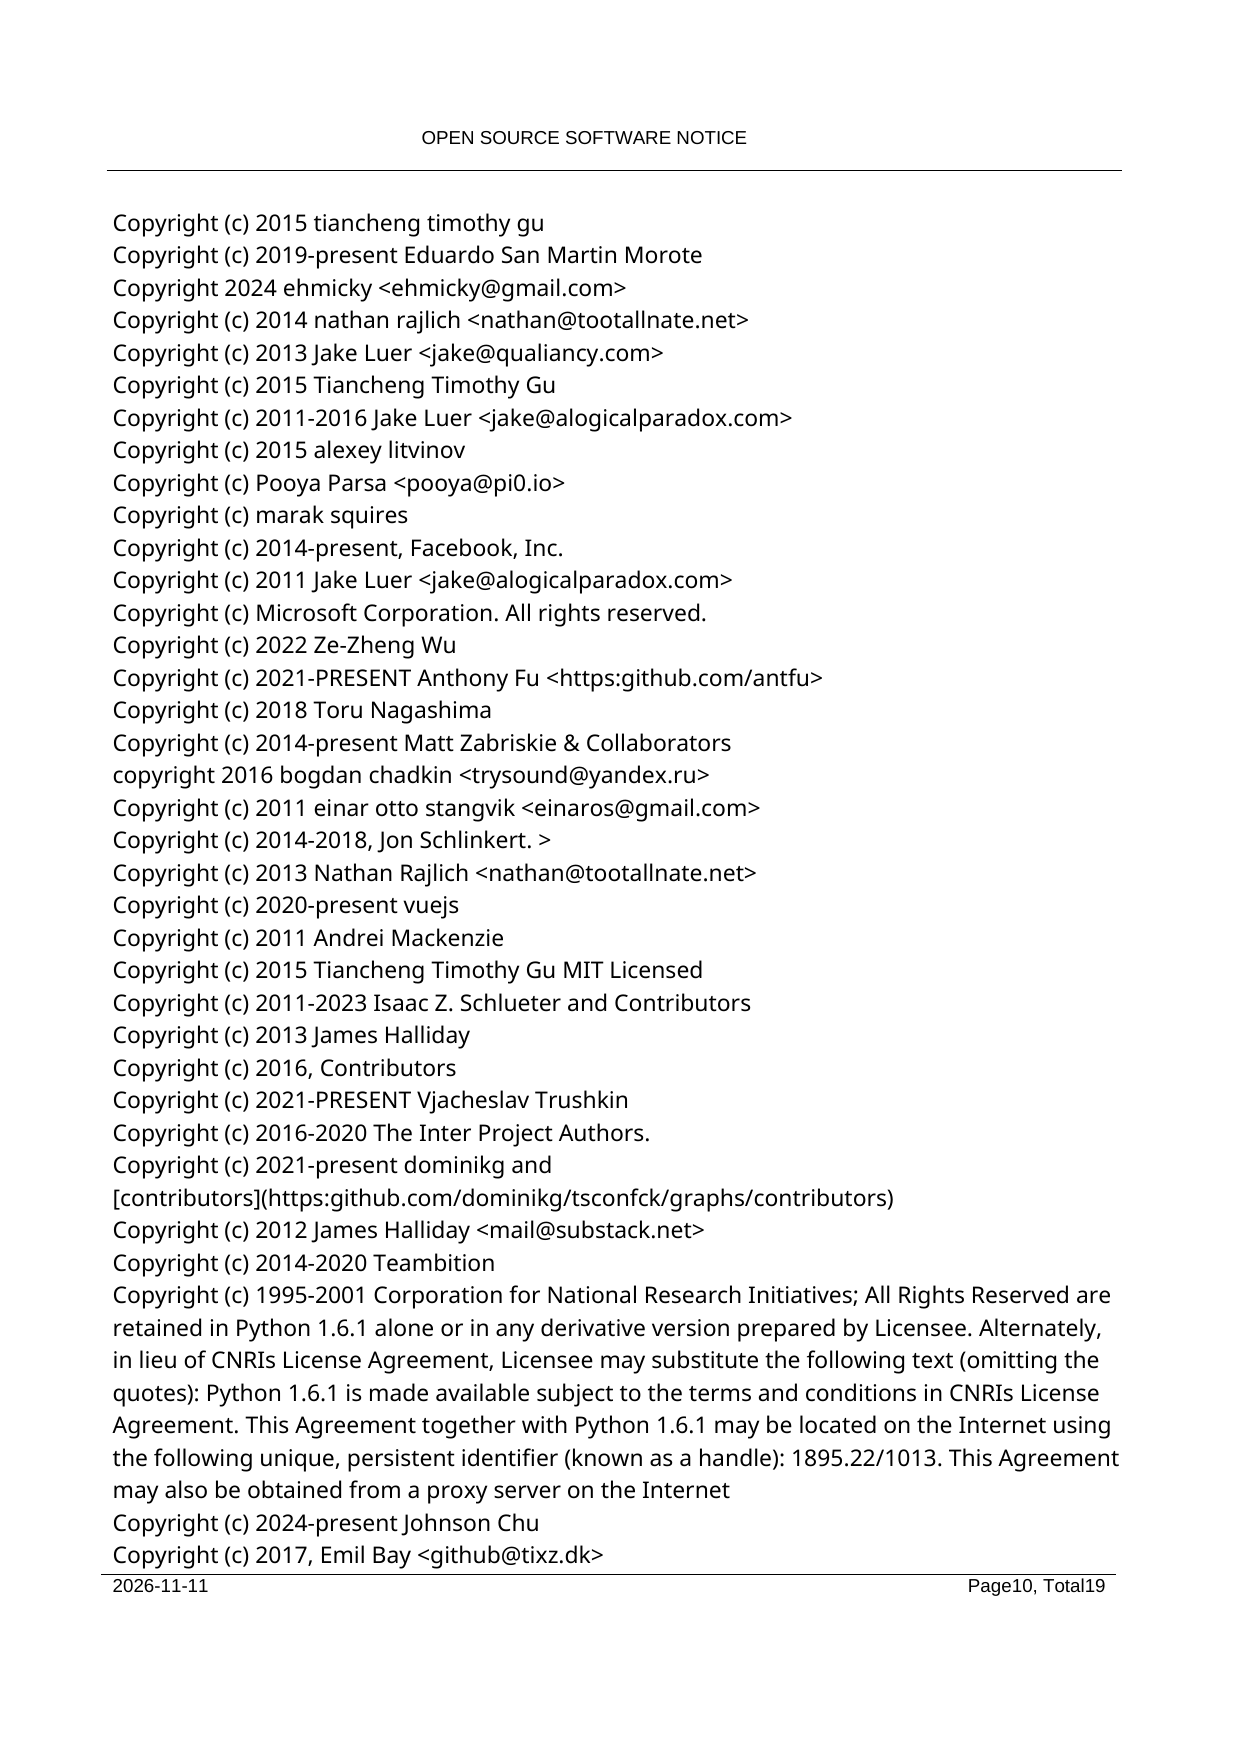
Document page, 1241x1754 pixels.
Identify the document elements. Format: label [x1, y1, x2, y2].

text [112, 206, 1128, 1571]
